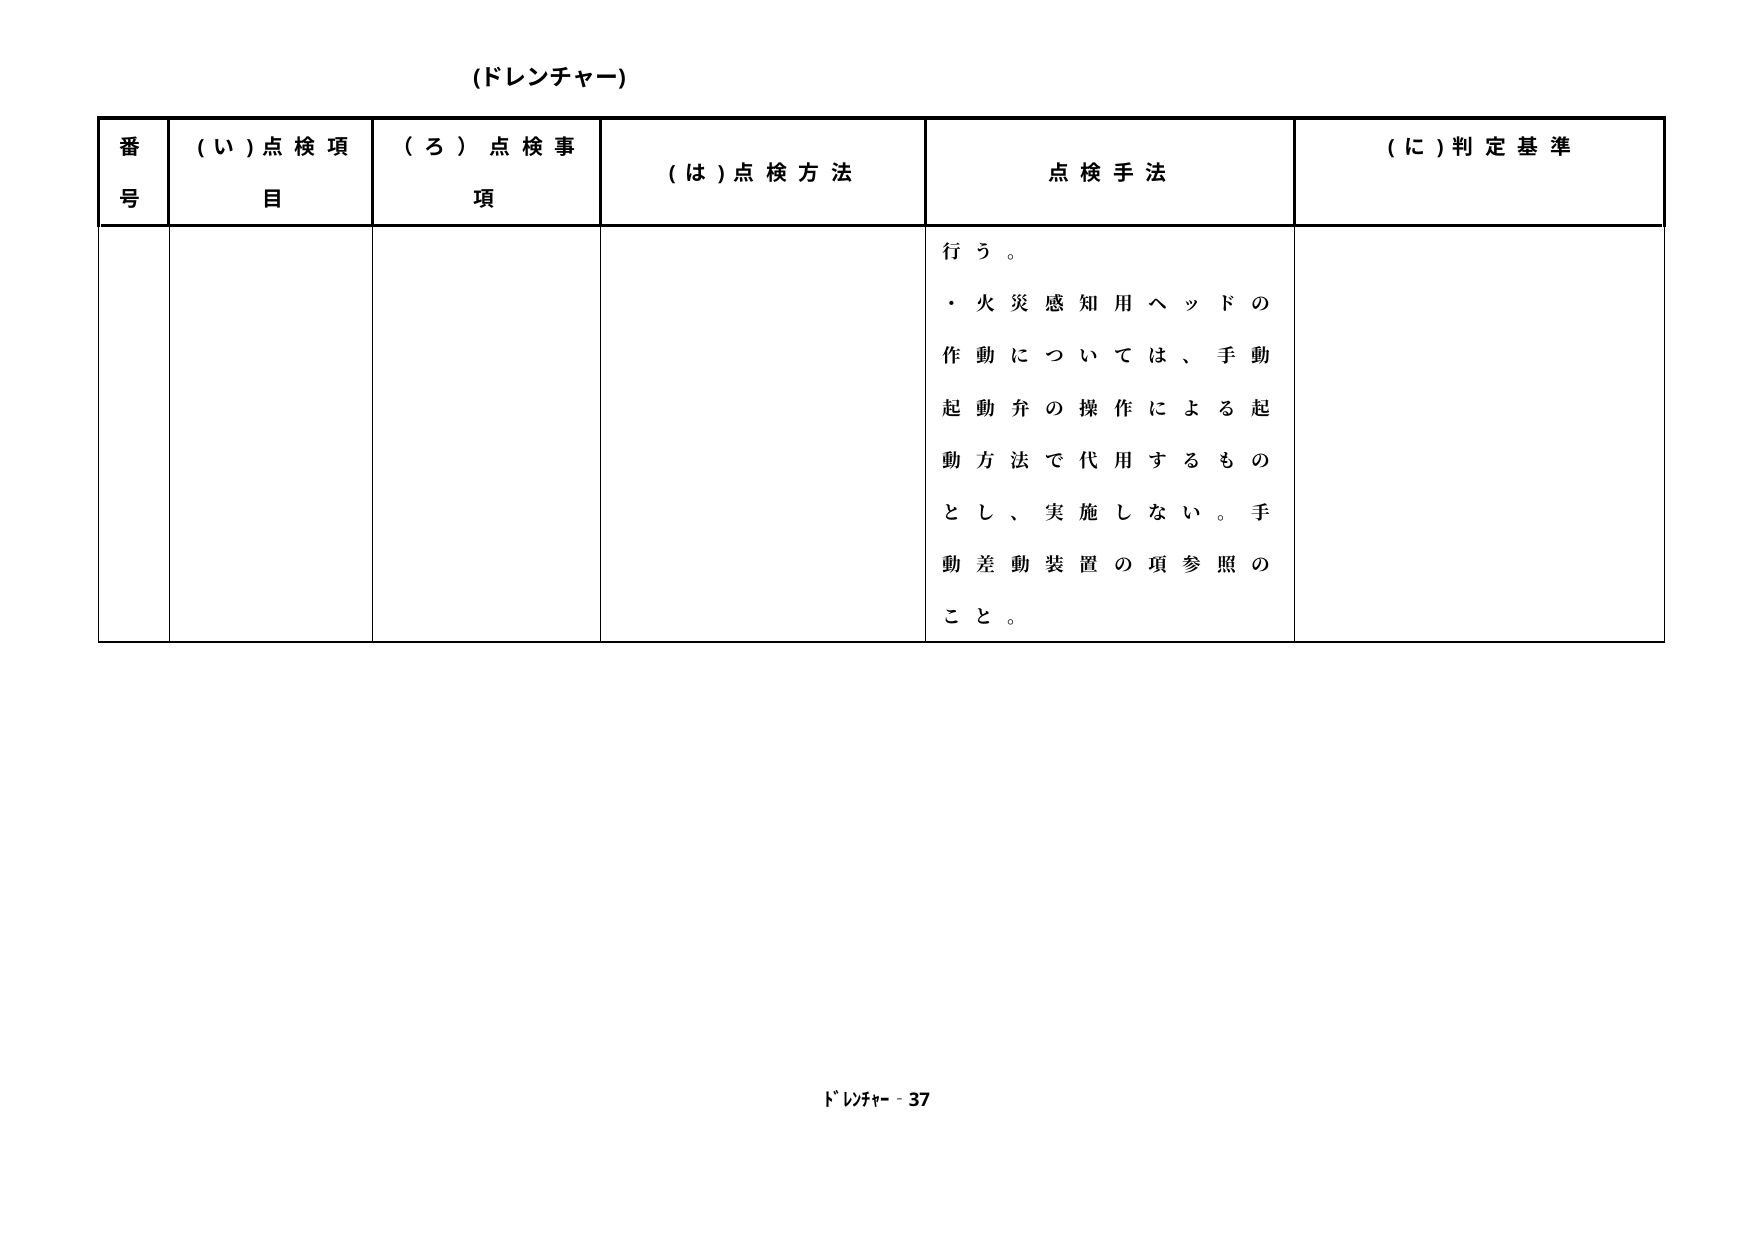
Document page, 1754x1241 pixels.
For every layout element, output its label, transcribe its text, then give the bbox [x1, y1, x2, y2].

table_header 点検手法 [927, 120, 1293, 224]
table_cell [1295, 224, 1664, 641]
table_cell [926, 227, 1294, 641]
table_header （ろ）点検事項 [374, 120, 599, 224]
table_cell [601, 227, 925, 641]
table_header 番号 [100, 120, 167, 224]
table_header (は)点検方法 [602, 120, 924, 224]
table_cell (26) [99, 224, 169, 641]
table_cell [373, 227, 600, 641]
table_header (に)判定基準 [1296, 120, 1663, 224]
table_cell [170, 227, 372, 641]
table_header (い)点検項目 [170, 120, 371, 224]
